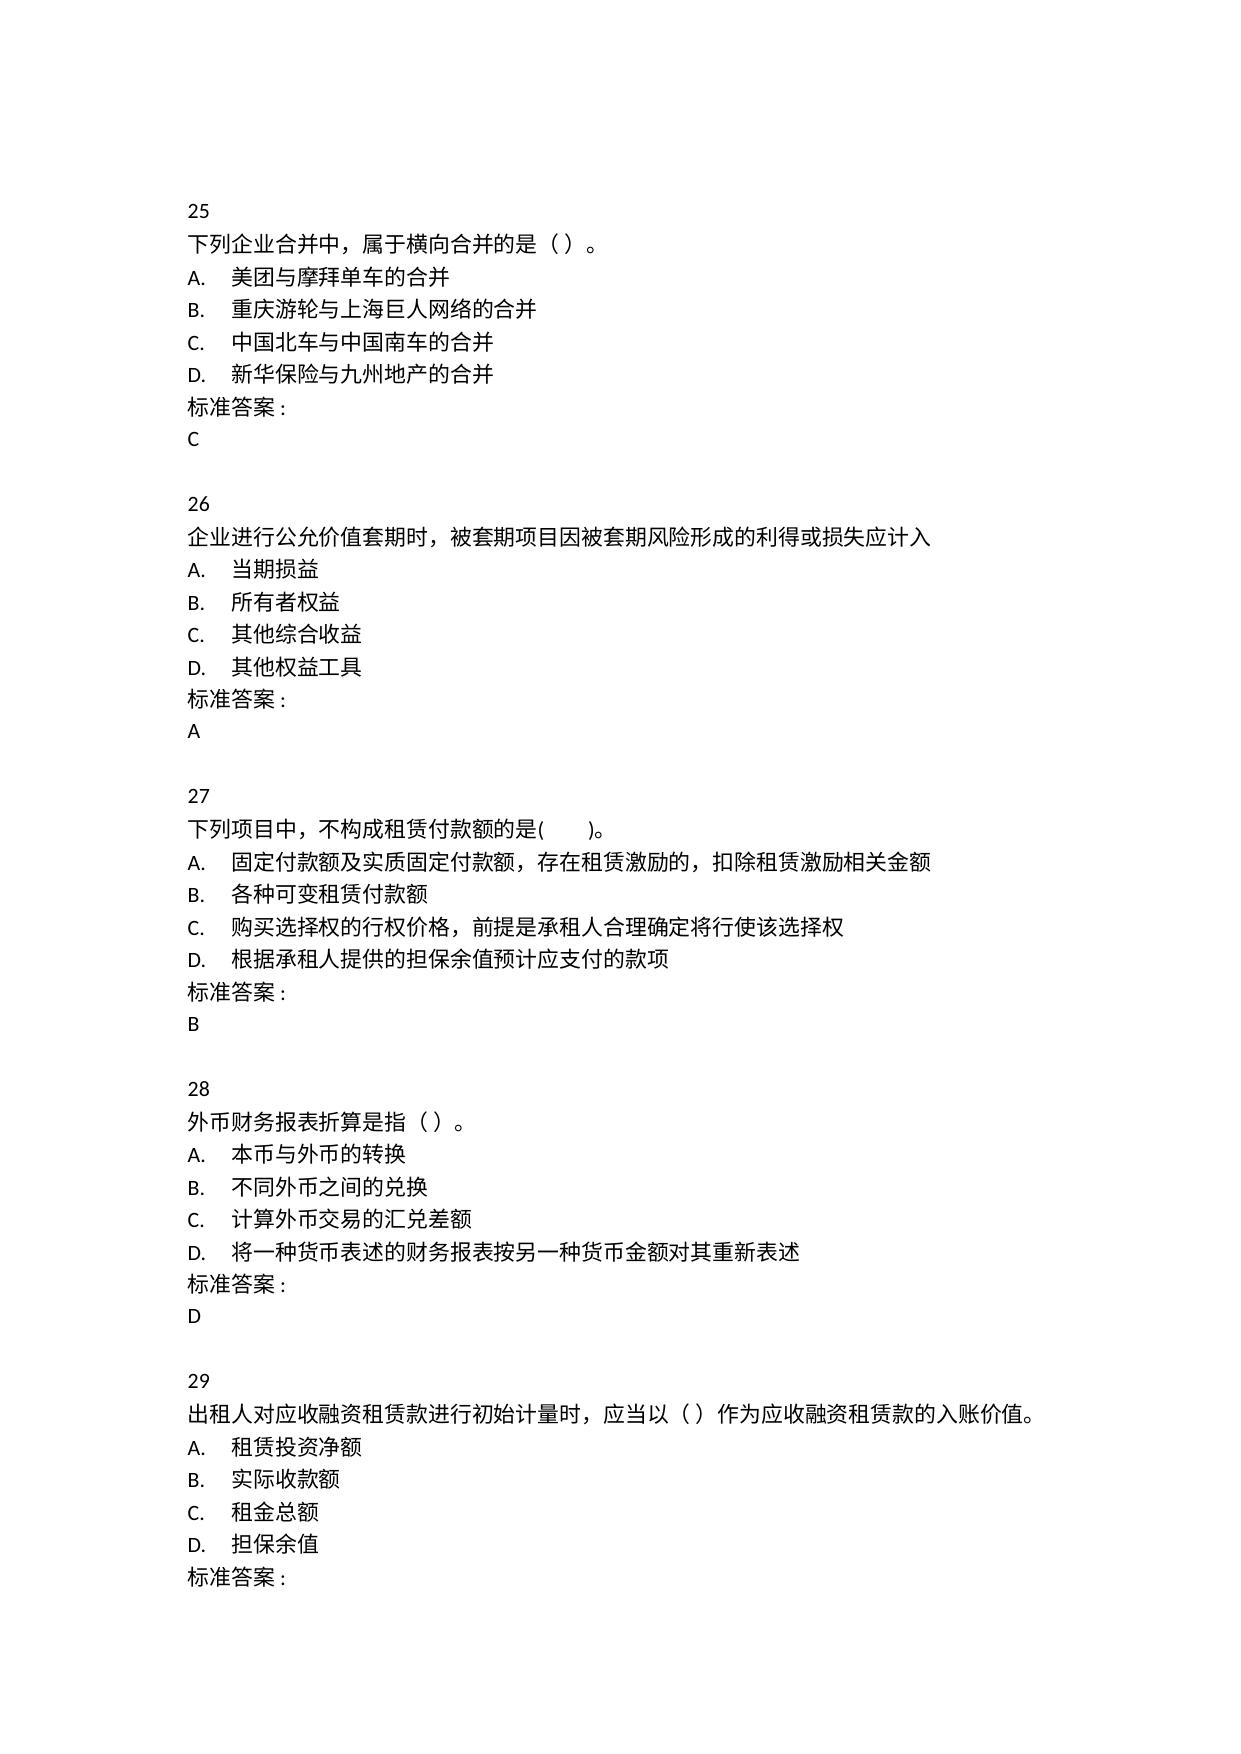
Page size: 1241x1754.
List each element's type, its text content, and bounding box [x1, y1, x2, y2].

text C. 其他综合收益 [187, 617, 1053, 649]
text D. 担保余值 [187, 1527, 1053, 1559]
text 标准答案 : [187, 1559, 1053, 1592]
text C [187, 422, 1053, 454]
text B. 所有者权益 [187, 584, 1053, 617]
text 外币财务报表折算是指（ ）。 [187, 1104, 1053, 1137]
text D. 新华保险与九州地产的合并 [187, 357, 1053, 389]
text B [187, 1007, 1053, 1039]
text 标准答案 : [187, 974, 1053, 1007]
text D [187, 1299, 1053, 1332]
text C. 购买选择权的行权价格，前提是承租人合理确定将行使该选择权 [187, 909, 1053, 942]
text 企业进行公允价值套期时，被套期项目因被套期风险形成的利得或损失应计入 [187, 519, 1053, 552]
text C. 中国北车与中国南车的合并 [187, 324, 1053, 357]
text 26 [187, 487, 1053, 519]
text A. 美团与摩拜单车的合并 [187, 259, 1053, 292]
text C. 租金总额 [187, 1494, 1053, 1527]
text 下列项目中，不构成租赁付款额的是( )。 [187, 812, 1053, 844]
text 27 [187, 779, 1053, 812]
text 标准答案 : [187, 389, 1053, 422]
text A. 本币与外币的转换 [187, 1137, 1053, 1169]
text A. 租赁投资净额 [187, 1429, 1053, 1462]
text B. 不同外币之间的兑换 [187, 1169, 1053, 1202]
text B. 各种可变租赁付款额 [187, 877, 1053, 909]
text C. 计算外币交易的汇兑差额 [187, 1202, 1053, 1234]
text A. 固定付款额及实质固定付款额，存在租赁激励的，扣除租赁激励相关金额 [187, 844, 1053, 877]
text B. 实际收款额 [187, 1462, 1053, 1494]
text 28 [187, 1072, 1053, 1104]
text 标准答案 : [187, 1267, 1053, 1299]
text 25 [187, 194, 1053, 227]
text 29 [187, 1364, 1053, 1397]
text D. 其他权益工具 [187, 649, 1053, 682]
text A. 当期损益 [187, 552, 1053, 584]
text D. 将一种货币表述的财务报表按另一种货币金额对其重新表述 [187, 1234, 1053, 1267]
text 出租人对应收融资租赁款进行初始计量时，应当以（ ）作为应收融资租赁款的入账价值。 [187, 1397, 1053, 1429]
text B. 重庆游轮与上海巨人网络的合并 [187, 292, 1053, 324]
text 标准答案 : [187, 682, 1053, 714]
text A [187, 714, 1053, 747]
text 下列企业合并中，属于横向合并的是（ ）。 [187, 227, 1053, 259]
text D. 根据承租人提供的担保余值预计应支付的款项 [187, 942, 1053, 974]
